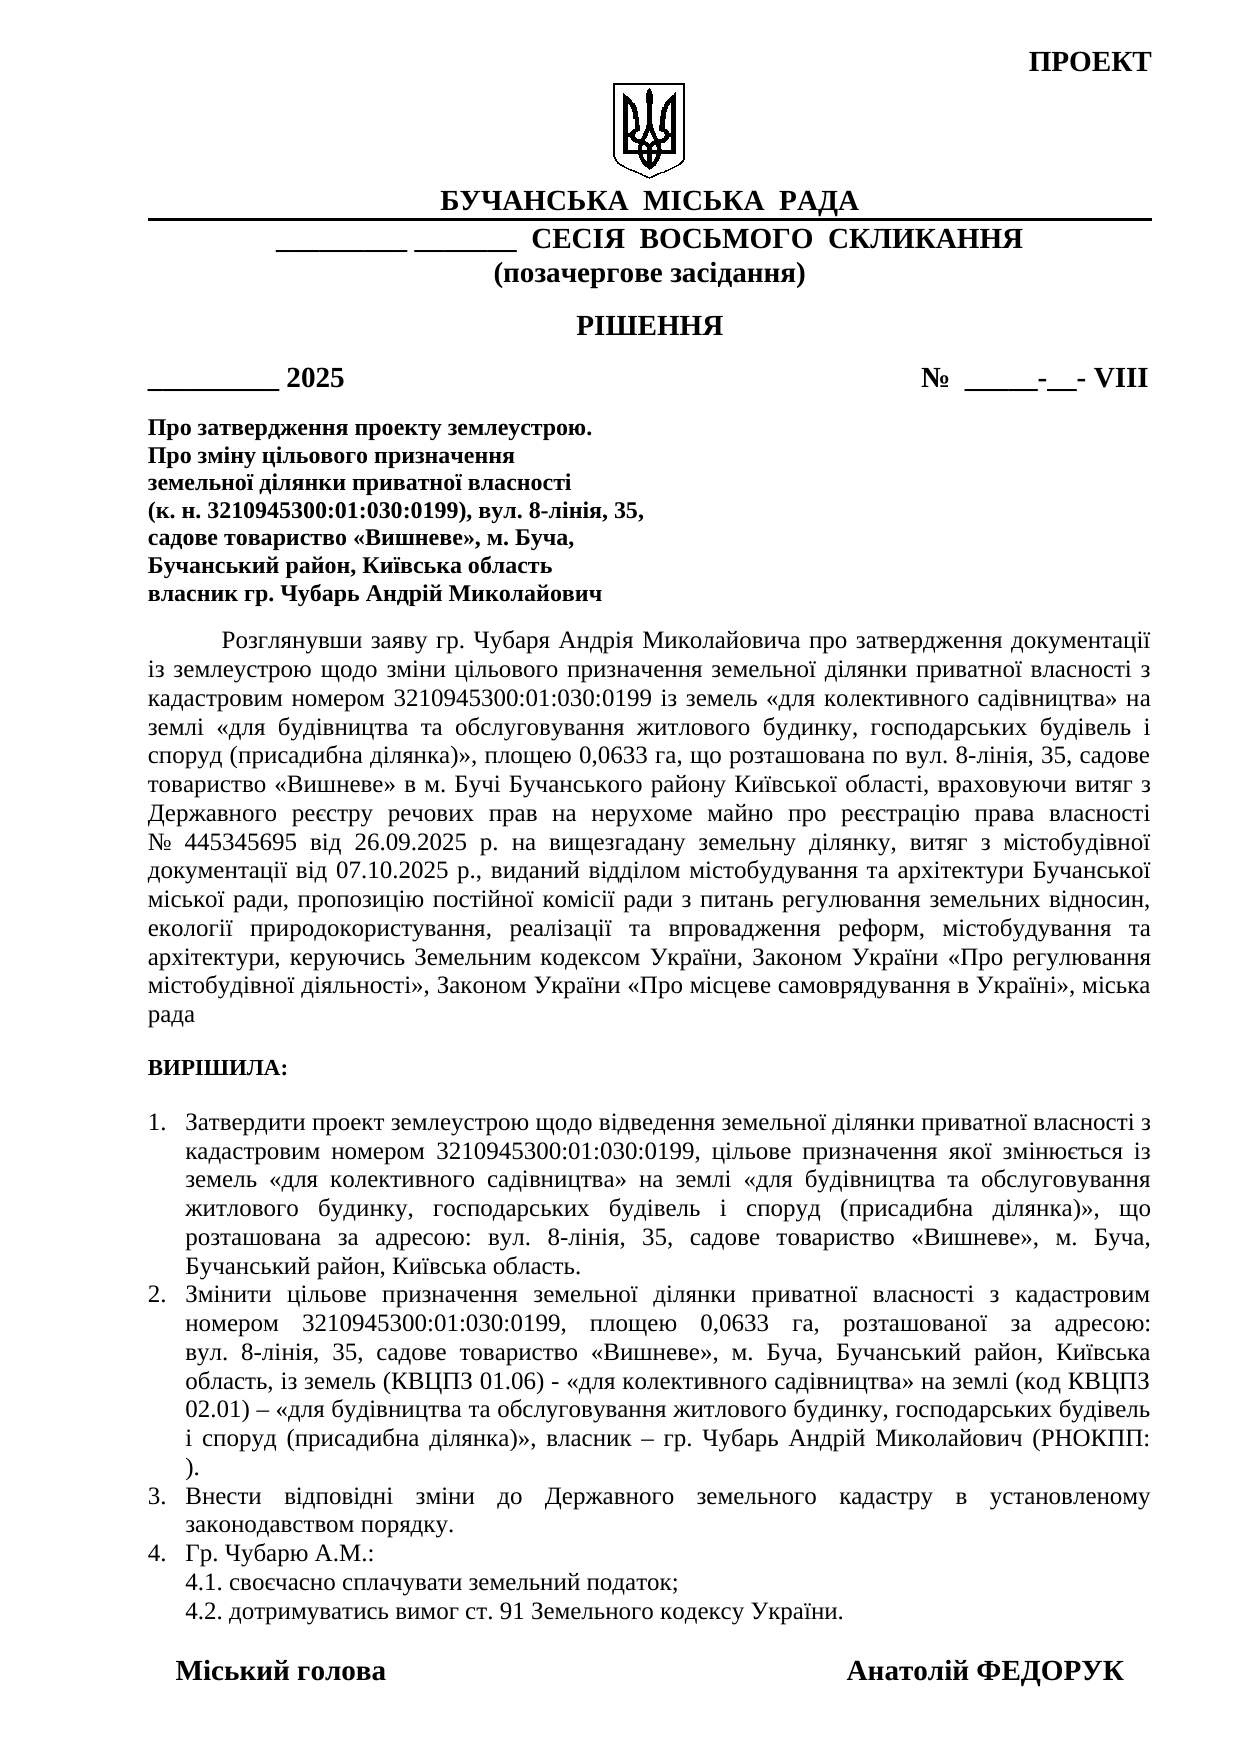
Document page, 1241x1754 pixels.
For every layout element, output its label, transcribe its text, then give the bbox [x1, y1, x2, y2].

list Затвердити проект землеустрою щодо відведення земельної ділянки приватної власності з кадастровим номером 3210945300:01:030:0199, цільове призначення якої змінюється із земель «для колективного садівництва» на землі «для будівництва та обслуговування житлового будинку, господарських будівель і споруд (присадибна ділянка)», що розташована за адресою: вул. 8-лінія, 35, садове товариство «Вишневе», м. Буча, Бучанський район, Київська область. [148, 1107, 1152, 1279]
text ПРОЕКТ [148, 44, 1152, 78]
text Міський голова Анатолій ФЕДОРУК [148, 1653, 1152, 1687]
list 4.2. дотримуватись вимог ст. 91 Земельного кодексу України. [185, 1596, 1152, 1624]
text _________ 2025 № _____-__- VІІІ [148, 360, 1152, 394]
text Про затвердження проекту землеустрою. [148, 413, 1152, 441]
text (к. н. 3210945300:01:030:0199), вул. 8-лінія, 35, [148, 496, 1152, 523]
text _________ _______ СЕСІЯ ВОСЬМОГО СКЛИКАННЯ [148, 221, 1152, 255]
text садове товариство «Вишневе», м. Буча, [148, 523, 1152, 551]
text Про зміну цільового призначення [148, 441, 1152, 468]
text земельної ділянки приватної власності [148, 468, 1152, 496]
text (позачергове засідання) [148, 255, 1152, 288]
text власник гр. Чубарь Андрій Миколайович [148, 579, 1152, 606]
list Змінити цільове призначення земельної ділянки приватної власності з кадастровим номером 3210945300:01:030:0199, площею 0,0633 га, розташованої за адресою: вул. 8-лінія, 35, садове товариство «Вишневе», м. Буча, Бучанський район, Київська область, із земель (КВЦПЗ 01.06) - «для колективного садівництва» на землі (код КВЦПЗ 02.01) – «для будівництва та обслуговування житлового будинку, господарських будівель і споруд (присадибна ділянка)», власник – гр. Чубарь Андрій Миколайович (РНОКПП: ). [148, 1279, 1152, 1481]
list 4.1. своєчасно сплачувати земельний податок; [185, 1567, 1152, 1596]
text Бучанський район, Київська область [148, 551, 1152, 579]
text ВИРІШИЛА: [148, 1054, 1152, 1081]
text РІШЕННЯ [148, 308, 1152, 341]
list Гр. Чубарю А.М.: [148, 1538, 1152, 1567]
list Внести відповідні зміни до Державного земельного кадастру в установленому законодавством порядку. [148, 1481, 1152, 1538]
text БУЧАНСЬКА МІСЬКА РАДА [148, 183, 1152, 218]
text Розглянувши заяву гр. Чубаря Андрія Миколайовича про затвердження документації із землеустрою щодо зміни цільового призначення земельної ділянки приватної власності з кадастровим номером 3210945300:01:030:0199 із земель «для колективного садівництва» на землі «для будівництва та обслуговування житлового будинку, господарських будівель і споруд (присадибна ділянка)», площею 0,0633 га, що розташована по вул. 8-лінія, 35, садове товариство «Вишневе» в м. Бучі Бучанського району Київської області, враховуючи витяг з Державного реєстру речових прав на нерухоме майно про реєстрацію права власності № 445345695 від 26.09.2025 р. на вищезгадану земельну ділянку, витяг з містобудівної документації від 07.10.2025 р., виданий відділом містобудування та архітектури Бучанської міської ради, пропозицію постійної комісії ради з питань регулювання земельних відносин, екології природокористування, реалізації та впровадження реформ, містобудування та архітектури, керуючись Земельним кодексом України, Законом України «Про регулювання містобудівної діяльності», Законом України «Про місцеве самоврядування в Україні», міська рада [148, 625, 1152, 1028]
